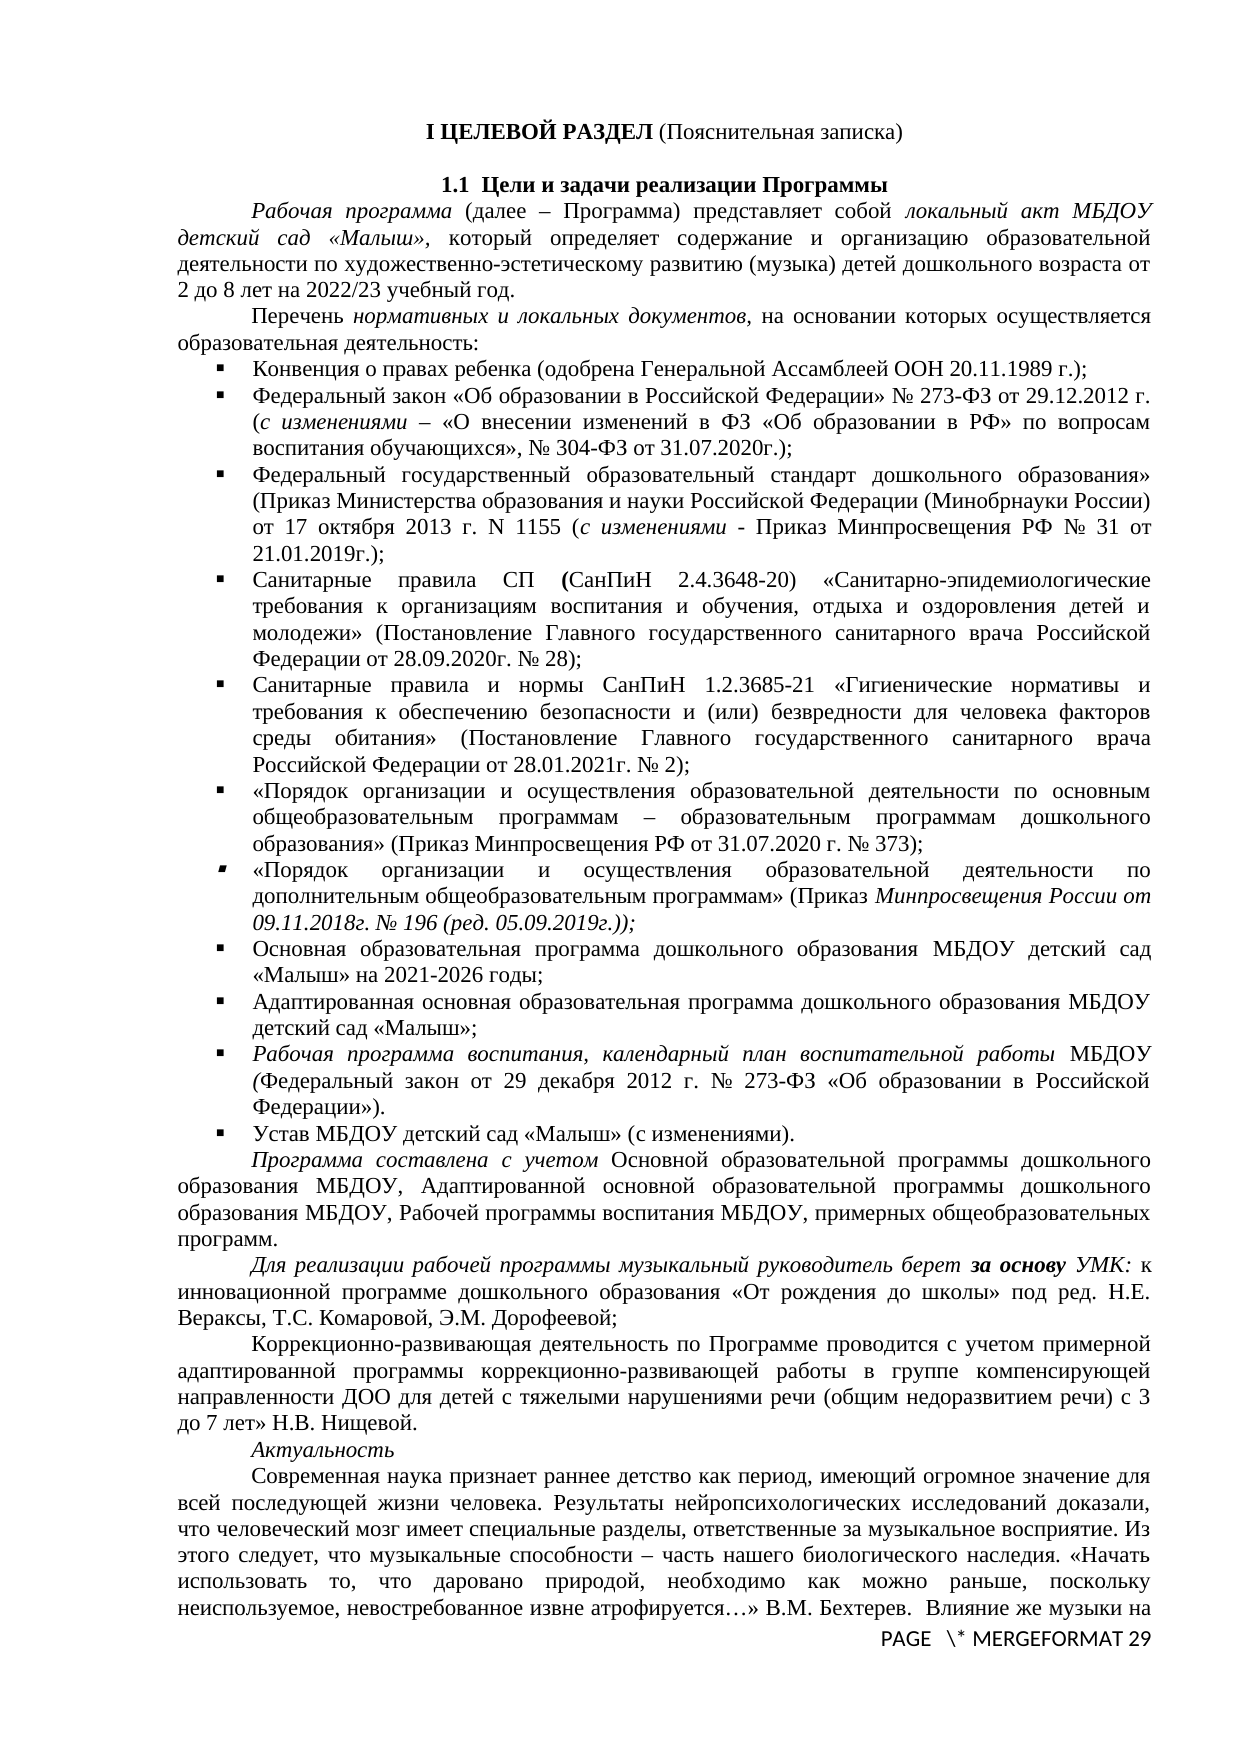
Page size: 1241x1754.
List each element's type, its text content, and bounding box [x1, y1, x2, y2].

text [177, 1462, 1152, 1620]
text Рабочая программа (далее – Программа) представляет собой локальный акт МБДОУ детский сад «Малыш», который определяет содержание и организацию образовательной деятельности по художественно-эстетическому развитию (музыка) детей дошкольного возраста от 2 до 8 лет на 2022/23 учебный год. [177, 197, 1152, 303]
list Санитарные правила и нормы СанПиН 1.2.3685-21 «Гигиенические нормативы и требования к обеспечению безопасности и (или) безвредности для человека факторов среды обитания» (Постановление Главного государственного санитарного врача Российской Федерации от 28.01.2021г. № 2); [215, 672, 1152, 777]
text Актуальность [177, 1436, 1152, 1462]
list Санитарные правила СП (СанПиН 2.4.3648-20) «Санитарно-эпидемиологические требования к организациям воспитания и обучения, отдыха и оздоровления детей и молодежи» (Постановление Главного государственного санитарного врача Российской Федерации от 28.09.2020г. № 28); [215, 566, 1152, 672]
list Устав МБДОУ детский сад «Малыш» (c изменениями). [215, 1119, 1152, 1146]
list «Порядок организации и осуществления образовательной деятельности по дополнительным общеобразовательным программам» (Приказ Минпросвещения России от 09.11.2018г. № 196 (ред. 05.09.2019г.)); [215, 856, 1152, 935]
list Цели и задачи реализации Программы [177, 171, 1152, 197]
list Федеральный закон «Об образовании в Российской Федерации» № 273-ФЗ от 29.12.2012 г. (с изменениями – «О внесении изменений в ФЗ «Об образовании в РФ» по вопросам воспитания обучающихся», № 304-ФЗ от 31.07.2020г.); [215, 382, 1152, 461]
list Основная образовательная программа дошкольного образования МБДОУ детский сад «Малыш» на 2021-2026 годы; [215, 935, 1152, 988]
text I ЦЕЛЕВОЙ РАЗДЕЛ (Пояснительная записка) [177, 118, 1152, 144]
list Адаптированная основная образовательная программа дошкольного образования МБДОУ детский сад «Малыш»; [215, 988, 1152, 1041]
list Федеральный государственный образовательный стандарт дошкольного образования» (Приказ Министерства образования и науки Российской Федерации (Минобрнауки России) от 17 октября 2013 г. N 1155 (с изменениями - Приказ Минпросвещения РФ № 31 от 21.01.2019г.); [215, 461, 1152, 566]
text Программа составлена с учетом Основной образовательной программы дошкольного образования МБДОУ, Адаптированной основной образовательной программы дошкольного образования МБДОУ, Рабочей программы воспитания МБДОУ, примерных общеобразовательных программ. [177, 1146, 1152, 1251]
list Конвенция о правах ребенка (одобрена Генеральной Ассамблеей ООН 20.11.1989 г.); [215, 355, 1152, 382]
list «Порядок организации и осуществления образовательной деятельности по основным общеобразовательным программам – образовательным программам дошкольного образования» (Приказ Минпросвещения РФ от 31.07.2020 г. № 373); [215, 777, 1152, 856]
text Для реализации рабочей программы музыкальный руководитель берет за основу УМК: к инновационной программе дошкольного образования «От рождения до школы» под ред. Н.Е. Вераксы, Т.С. Комаровой, Э.М. Дорофеевой; [177, 1251, 1152, 1330]
text Перечень нормативных и локальных документов, на основании которых осуществляется образовательная деятельность: [177, 303, 1152, 355]
list Рабочая программа воспитания, календарный план воспитательной работы МБДОУ (Федеральный закон от 29 декабря 2012 г. № 273-ФЗ «Об образовании в Российской Федерации»). [215, 1041, 1152, 1119]
text Коррекционно-развивающая деятельность по Программе проводится с учетом примерной адаптированной программы коррекционно-развивающей работы в группе компенсирующей направленности ДОО для детей с тяжелыми нарушениями речи (общим недоразвитием речи) с 3 до 7 лет» Н.В. Нищевой. [177, 1330, 1152, 1436]
